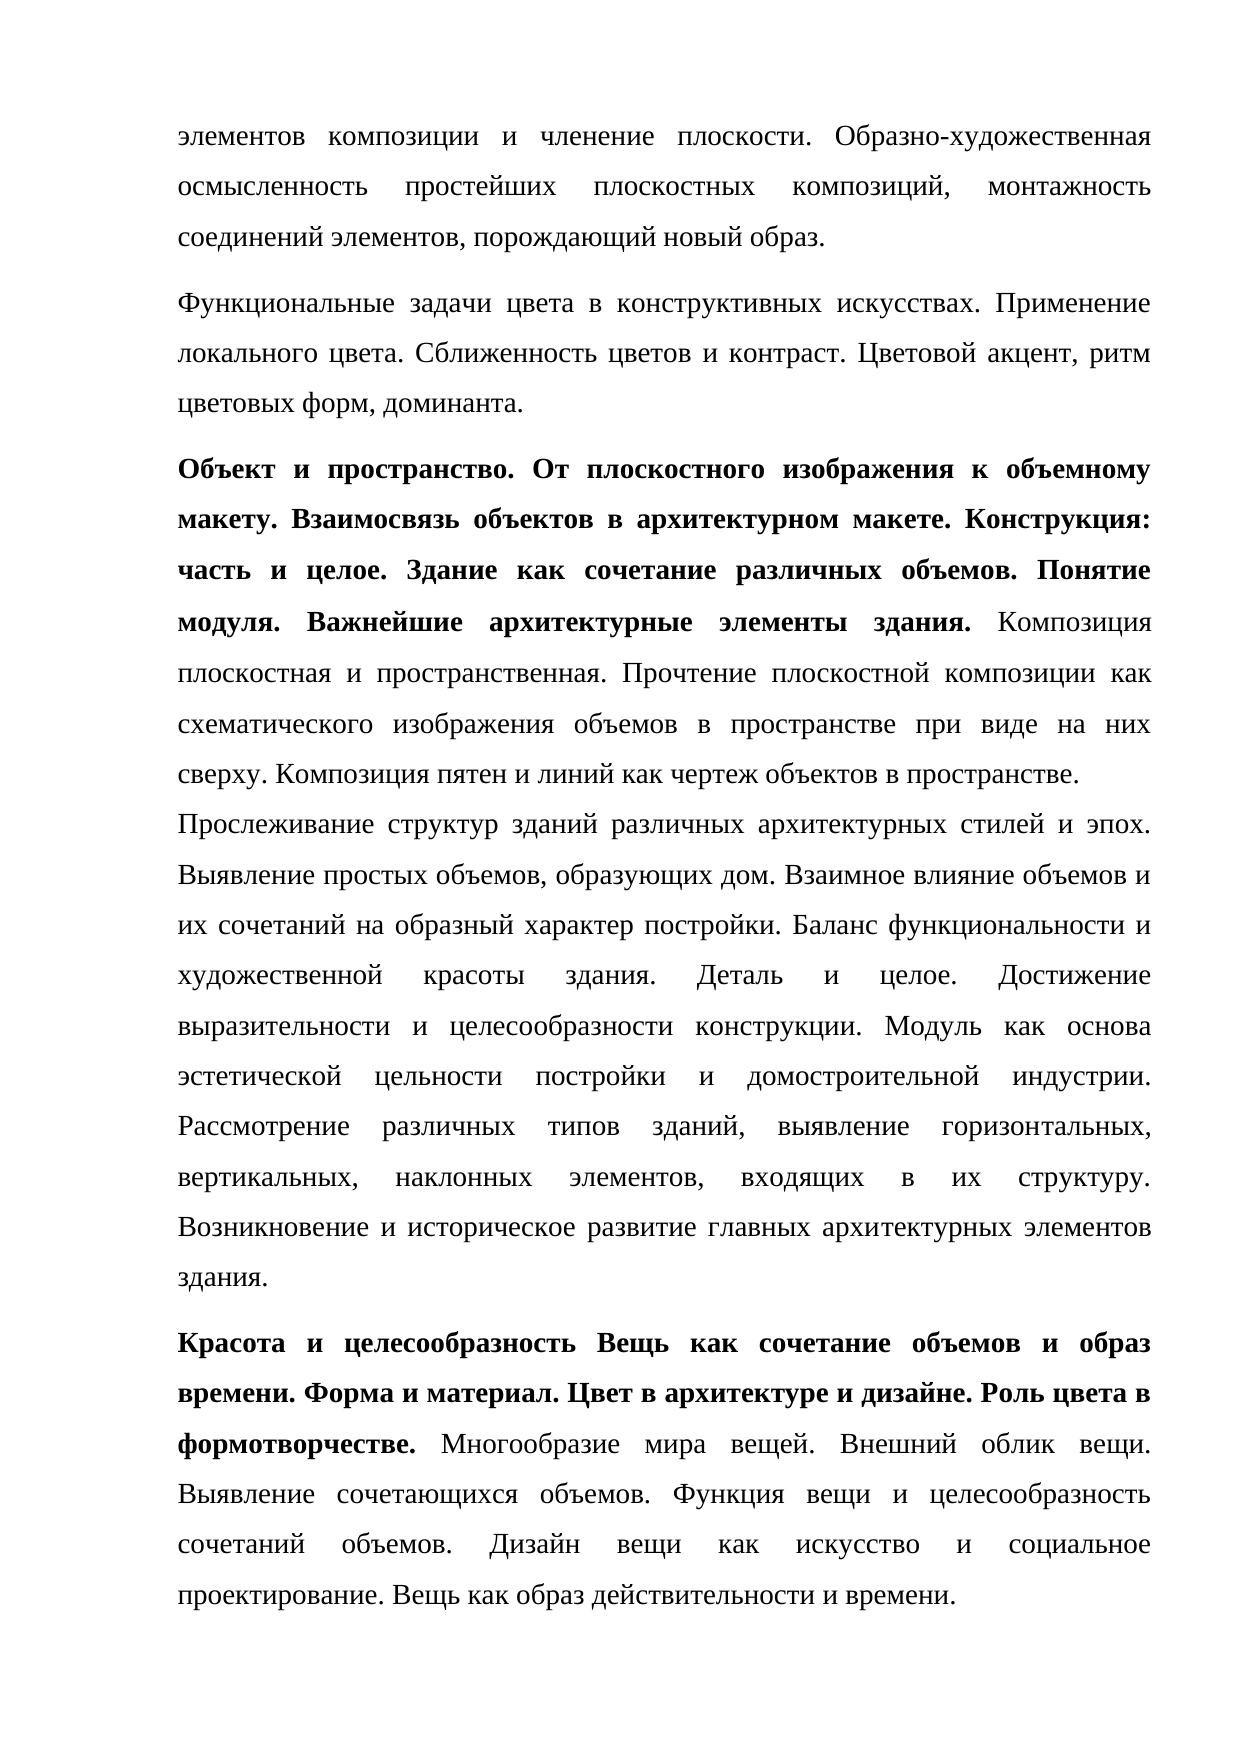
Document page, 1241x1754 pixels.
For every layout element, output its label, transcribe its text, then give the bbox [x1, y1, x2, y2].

text Функциональные задачи цвета в конструктивных искусствах. Применение локального цвета. Сближенность цветов и контраст. Цветовой акцент, ритм цветовых форм, доминанта. [177, 285, 1152, 419]
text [177, 118, 1152, 252]
text Объект и пространство. От плоскостного изображения к объемному макету. Взаимосвязь объектов в архитектурном макете. Конструкция: часть и целое. Здание как сочетание различных объемов. Понятие модуля. Важнейшие архитектурные элементы здания. Композиция плоскостная и пространственная. Прочтение плоскостной композиции как схематического изображения объемов в пространстве при виде на них сверху. Композиция пятен и линий как чертеж объектов в пространстве. [177, 451, 1152, 790]
text Красота и целесообразность Вещь как сочетание объемов и образ времени. Форма и материал. Цвет в архитектуре и дизайне. Роль цвета в формотворчестве. Многообразие мира вещей. Внешний облик вещи. Выявление сочетающихся объемов. Функция вещи и целесообразность сочетаний объемов. Дизайн вещи как искусство и социальное проектирование. Вещь как образ действительности и времени. [177, 1325, 1152, 1610]
text Прослеживание структур зданий различных архитектурных стилей и эпох. Выявление простых объемов, образующих дом. Взаимное влияние объемов и их сочетаний на образный характер постройки. Баланс функциональности и художественной красоты здания. Деталь и целое. Достижение выразительности и целесообразности конструкции. Модуль как основа эстетической цельности постройки и домостроительной индустрии. Рассмотрение различных типов зданий, выявление горизонтальных, вертикальных, наклонных элементов, входящих в их структуру. Возникновение и историческое развитие главных архитектурных элементов здания. [177, 807, 1152, 1293]
